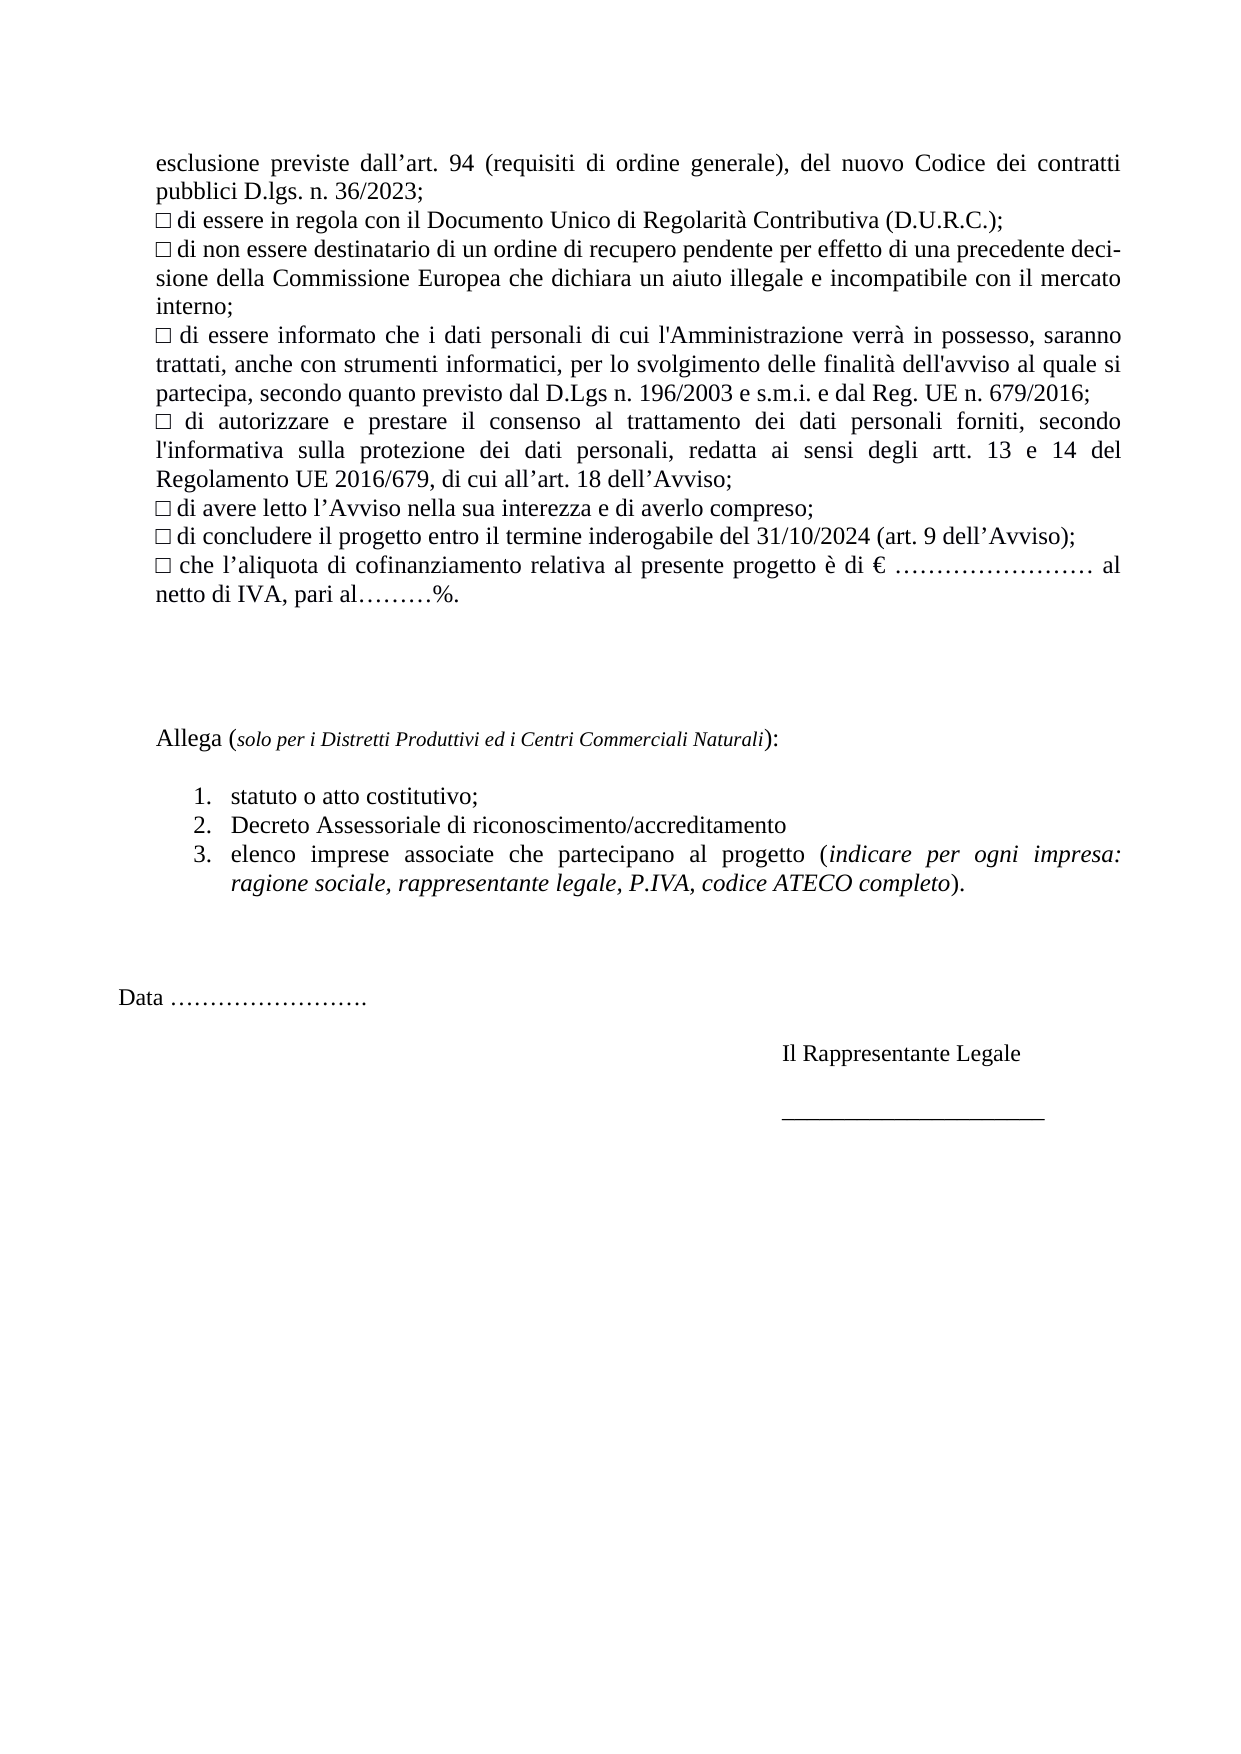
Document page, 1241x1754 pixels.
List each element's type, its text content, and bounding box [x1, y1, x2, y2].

list statuto o atto costitutivo; [193, 781, 1122, 810]
text _____________________ [118, 1094, 1122, 1123]
text □ di essere in regola con il Documento Unico di Regolarità Contributiva (D.U.R.C.); [156, 205, 1122, 234]
text Allega (solo per i Distretti Produttivi ed i Centri Commerciali Naturali): [156, 723, 1122, 752]
text Data ……………………. [118, 983, 1122, 1011]
list Decreto Assessoriale di riconoscimento/accreditamento [193, 810, 1122, 839]
text □ di concludere il progetto entro il termine inderogabile del 31/10/2024 (art. 9 dell’Avviso); [155, 521, 1122, 550]
list elenco imprese associate che partecipano al progetto (indicare per ogni impresa: ragione sociale, rappresentante legale, P.IVA, codice ATECO completo). [193, 839, 1122, 896]
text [156, 148, 1122, 205]
text □ di essere informato che i dati personali di cui l'Amministrazione verrà in possesso, saranno trattati, anche con strumenti informatici, per lo svolgimento delle finalità dell'avviso al quale si partecipa, secondo quanto previsto dal D.Lgs n. 196/2003 e s.m.i. e dal Reg. UE n. 679/2016; [156, 320, 1122, 406]
text □ che l’aliquota di cofinanziamento relativa al presente progetto è di € …………………… al netto di IVA, pari al………%. [155, 550, 1122, 608]
text □ di autorizzare e prestare il consenso al trattamento dei dati personali forniti, secondo l'informativa sulla protezione dei dati personali, redatta ai sensi degli artt. 13 e 14 del Regolamento UE 2016/679, di cui all’art. 18 dell’Avviso; [156, 406, 1122, 493]
text □ di non essere destinatario di un ordine di recupero pendente per effetto di una precedente deci-sione della Commissione Europea che dichiara un aiuto illegale e incompatibile con il mercato interno; [156, 234, 1122, 320]
text □ di avere letto l’Avviso nella sua interezza e di averlo compreso; [155, 493, 1122, 521]
text Il Rappresentante Legale [118, 1039, 1122, 1066]
